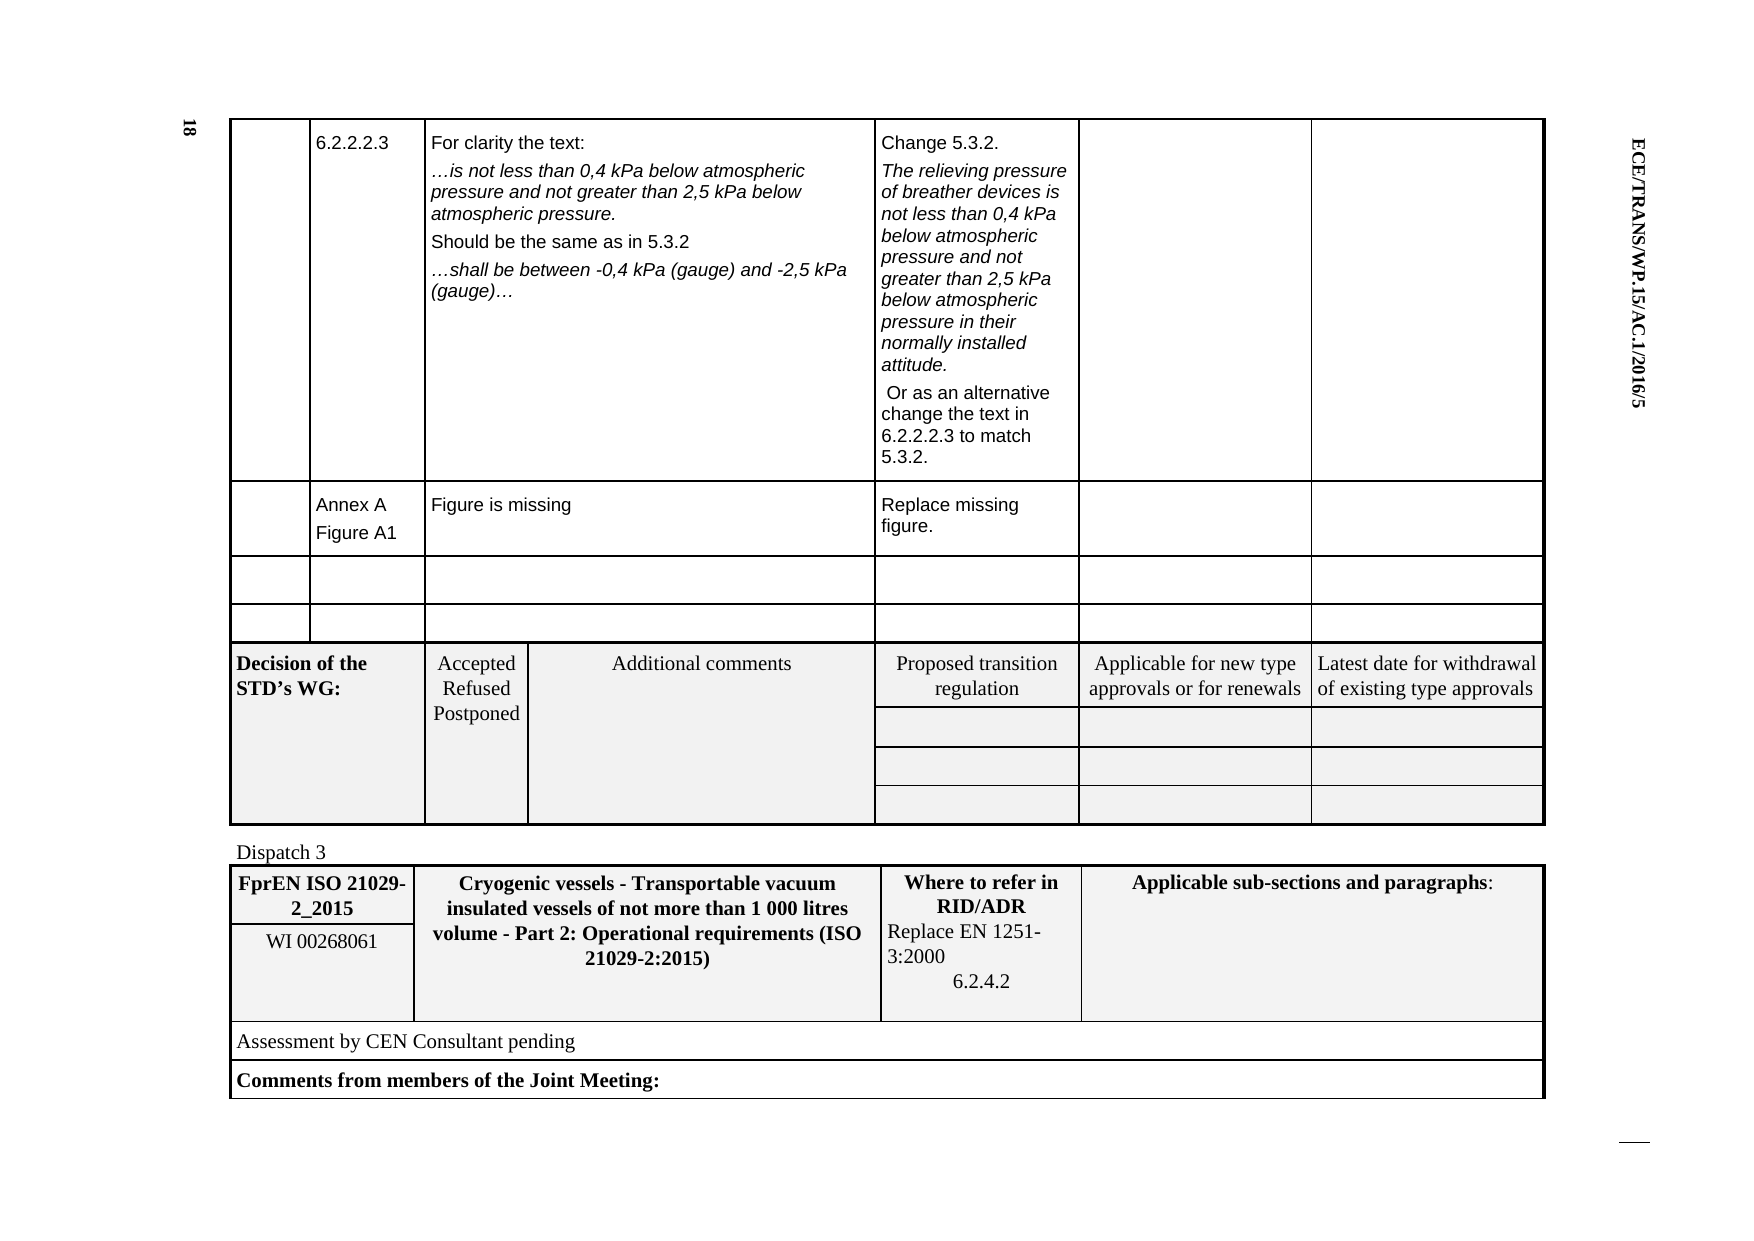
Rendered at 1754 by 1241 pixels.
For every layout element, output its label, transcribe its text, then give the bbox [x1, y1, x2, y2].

table_cell For clarity the text: …is not less than 0,4 kPa below atmospheric pressure and not greater than 2,5 kPa below atmospheric pressure. Should be the same as in 5.3.2 …shall be between -0,4 kPa (gauge) and -2,5 kPa (gauge)… [426, 120, 874, 480]
table_cell Annex A Figure A1 [311, 482, 424, 555]
table_cell Additional comments [529, 644, 874, 823]
table_cell [1312, 482, 1542, 555]
table_header Where to refer in RID/ADR Replace EN 1251-3:2000 6.2.4.2 [882, 867, 1081, 1021]
table_cell Change 5.3.2. The relieving pressure of breather devices is not less than 0,4 kPa below atmospheric pressure and not greater than 2,5 kPa below atmospheric pressure in their normally installed attitude. Or as an alternative change the text in 6.2.2.2.3 to match 5.3.2. [876, 120, 1078, 480]
table_cell Latest date for withdrawal of existing type approvals [1312, 644, 1542, 706]
table_cell WI 00268061 [232, 925, 413, 1021]
table_cell Figure is missing [426, 482, 874, 555]
table_cell [426, 557, 874, 603]
table_header Applicable sub-sections and paragraphs: [1082, 867, 1542, 1021]
table_cell [426, 605, 874, 641]
table_cell [1312, 120, 1542, 480]
table_cell [1080, 557, 1311, 603]
table_cell Accepted Refused Postponed [426, 644, 527, 823]
table_header FprEN ISO 21029-2_2015 [232, 867, 413, 923]
table_cell [1312, 605, 1542, 641]
table_cell Replace missing figure. [876, 482, 1078, 555]
table_cell [1080, 482, 1311, 555]
table_cell [1312, 708, 1542, 746]
table_cell [1312, 786, 1542, 823]
table_cell [876, 605, 1078, 641]
table_cell [1080, 748, 1311, 785]
table_header Cryogenic vessels - Transportable vacuum insulated vessels of not more than 1 000 litres volume - Part 2: Operational requirements (ISO 21029-2:2015) [415, 867, 880, 1021]
table_cell [311, 605, 424, 641]
table_cell [232, 482, 309, 555]
table_cell [876, 748, 1078, 785]
table_cell Proposed transition regulation [876, 644, 1078, 706]
text Dispatch 3 [236, 839, 1577, 864]
table_cell [232, 120, 309, 480]
table_cell [1080, 120, 1311, 480]
table_cell Assessment by CEN Consultant pending [232, 1022, 1542, 1059]
table_cell [876, 786, 1078, 823]
table_cell [232, 605, 309, 641]
table_cell 6.2.2.2.3 [311, 120, 424, 480]
table_cell [1080, 605, 1311, 641]
table_cell [1312, 557, 1542, 603]
table_cell Applicable for new type approvals or for renewals [1080, 644, 1311, 706]
table_cell Comments from members of the Joint Meeting: [232, 1061, 1542, 1098]
table_cell [876, 708, 1078, 746]
table_cell [311, 557, 424, 603]
table_cell Decision of the STD’s WG: [232, 644, 424, 823]
table_cell [1080, 786, 1311, 823]
table_cell [232, 557, 309, 603]
table_cell [876, 557, 1078, 603]
table_cell [1312, 748, 1542, 785]
table_cell [1080, 708, 1311, 746]
